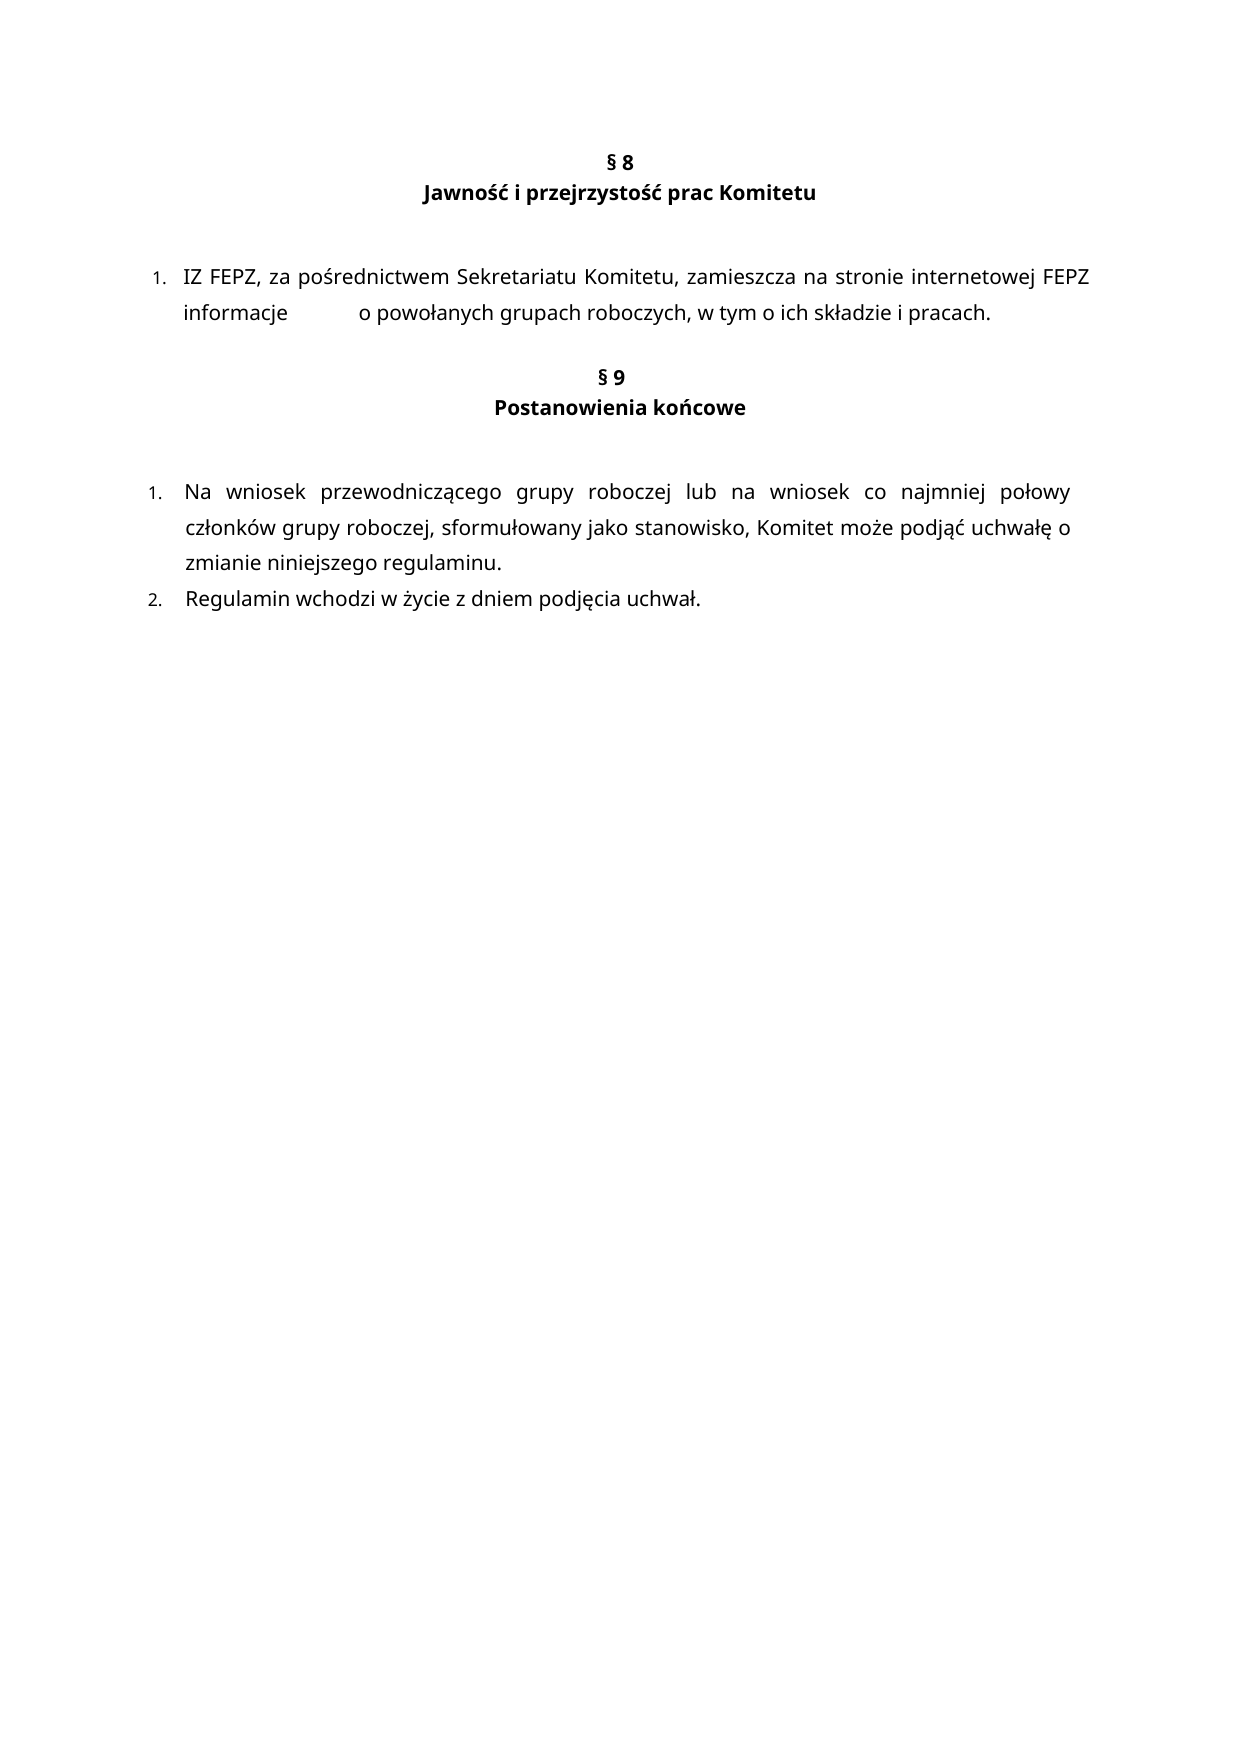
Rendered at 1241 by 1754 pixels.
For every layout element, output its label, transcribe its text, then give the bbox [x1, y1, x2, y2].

text § 8 [148, 148, 1093, 176]
text Postanowienia końcowe [148, 393, 1093, 422]
list Na wniosek przewodniczącego grupy roboczej lub na wniosek co najmniej połowy członków grupy roboczej, sformułowany jako stanowisko, Komitet może podjąć uchwałę o zmianie niniejszego regulaminu. [148, 471, 1072, 578]
text § 9 [523, 363, 1093, 391]
list IZ FEPZ, za pośrednictwem Sekretariatu Komitetu, zamieszcza na stronie internetowej FEPZ informacje o powołanych grupach roboczych, w tym o ich składzie i pracach. [152, 256, 1091, 327]
text Jawność i przejrzystość prac Komitetu [148, 178, 1093, 207]
list Regulamin wchodzi w życie z dniem podjęcia uchwał. [148, 578, 1093, 613]
